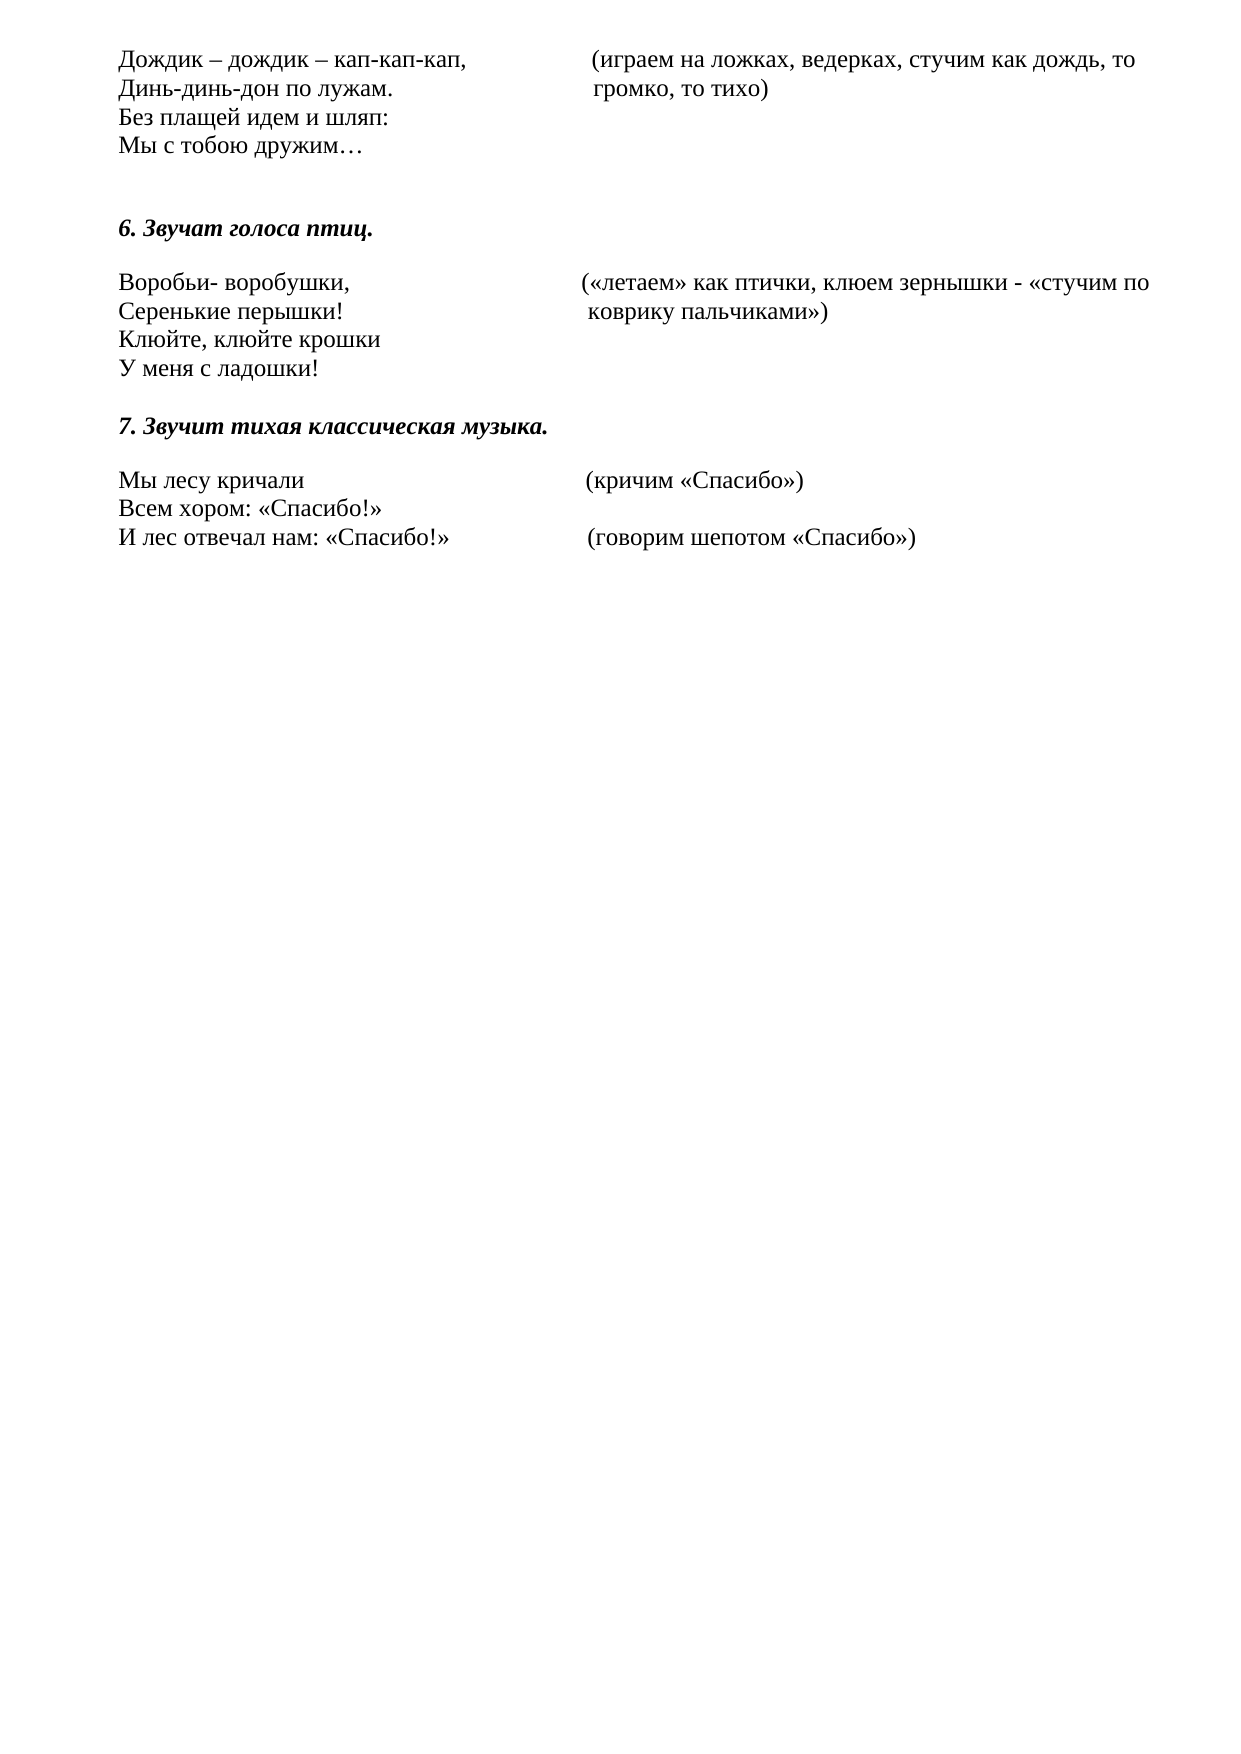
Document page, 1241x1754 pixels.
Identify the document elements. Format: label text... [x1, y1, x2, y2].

text 6. Звучат голоса птиц. [118, 213, 1152, 242]
text 7. Звучит тихая классическая музыка. [118, 411, 1152, 439]
text Без плащей идем и шляп: [118, 102, 1152, 131]
text Мы лесу кричали (кричим «Спасибо») [118, 465, 1152, 493]
text Воробьи- воробушки, («летаем» как птички, клюем зернышки - «стучим по [118, 267, 1152, 296]
text У меня с ладошки! [118, 353, 1152, 382]
text Всем хором: «Спасибо!» [118, 493, 1152, 522]
text И лес отвечал нам: «Спасибо!» (говорим шепотом «Спасибо») [118, 522, 1152, 551]
text Дождик – дождик – кап-кап-кап, (играем на ложках, ведерках, стучим как дождь, то [118, 44, 1152, 73]
text Динь-динь-дон по лужам. громко, то тихо) [118, 73, 1152, 102]
text Серенькие перышки! коврику пальчиками») [118, 296, 1152, 324]
text Мы с тобою дружим… [118, 131, 1152, 159]
text Клюйте, клюйте крошки [118, 324, 1152, 353]
